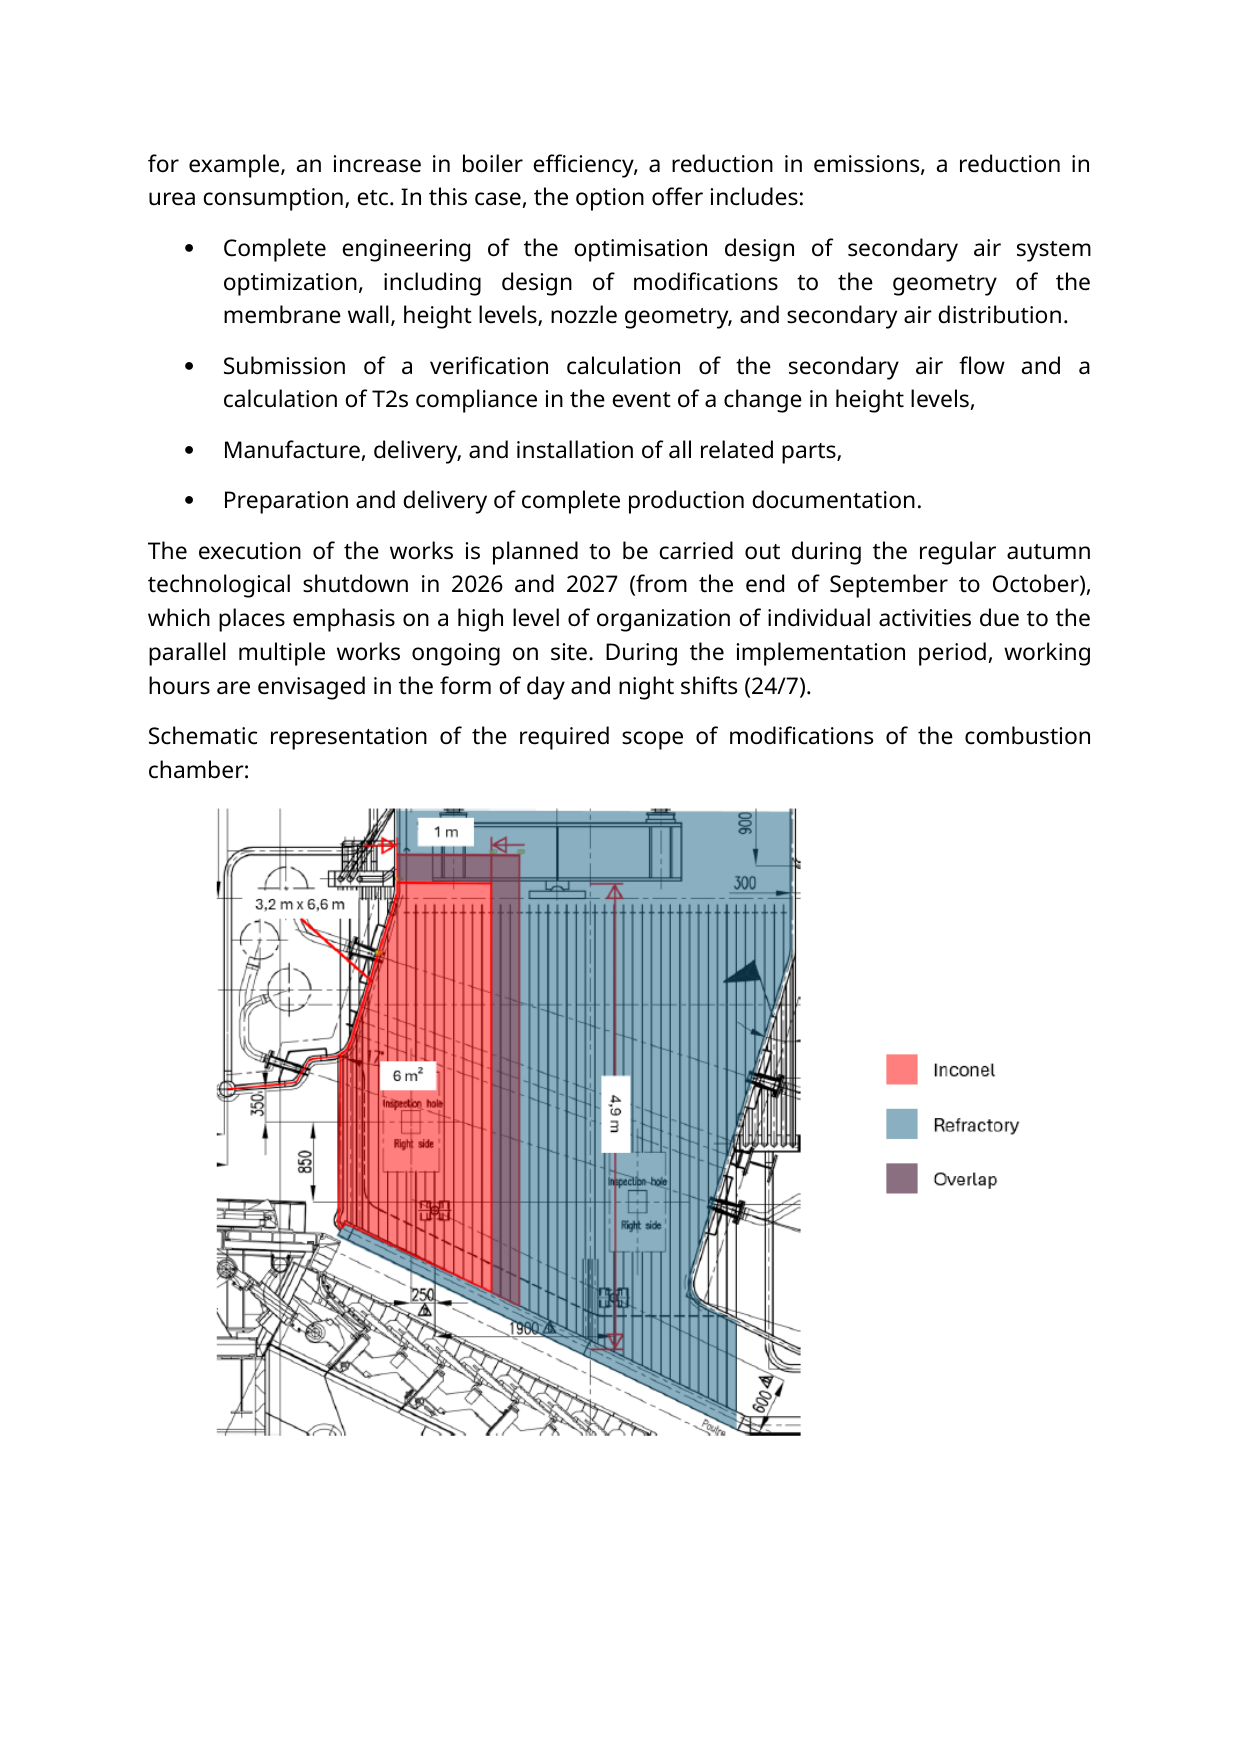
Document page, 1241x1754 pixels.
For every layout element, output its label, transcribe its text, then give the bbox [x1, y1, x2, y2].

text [148, 148, 1093, 213]
list Submission of a verification calculation of the secondary air flow and a calculation of T2s compliance in the event of a change in height levels, [185, 350, 1093, 415]
list Complete engineering of the optimisation design of secondary air system optimization, including design of modifications to the geometry of the membrane wall, height levels, nozzle geometry, and secondary air distribution. [185, 232, 1093, 331]
list Preparation and delivery of complete production documentation. [185, 484, 1093, 516]
list Manufacture, delivery, and installation of all related parts, [185, 434, 1093, 465]
text Schematic representation of the required scope of modifications of the combustion chamber: [148, 720, 1093, 785]
text The execution of the works is planned to be carried out during the regular autumn technological shutdown in 2026 and 2027 (from the end of September to October), which places emphasis on a high level of organization of individual activities due to the parallel multiple works ongoing on site. During the implementation period, working hours are envisaged in the form of day and night shifts (24/7). [148, 535, 1093, 701]
picture [203, 804, 1037, 1444]
